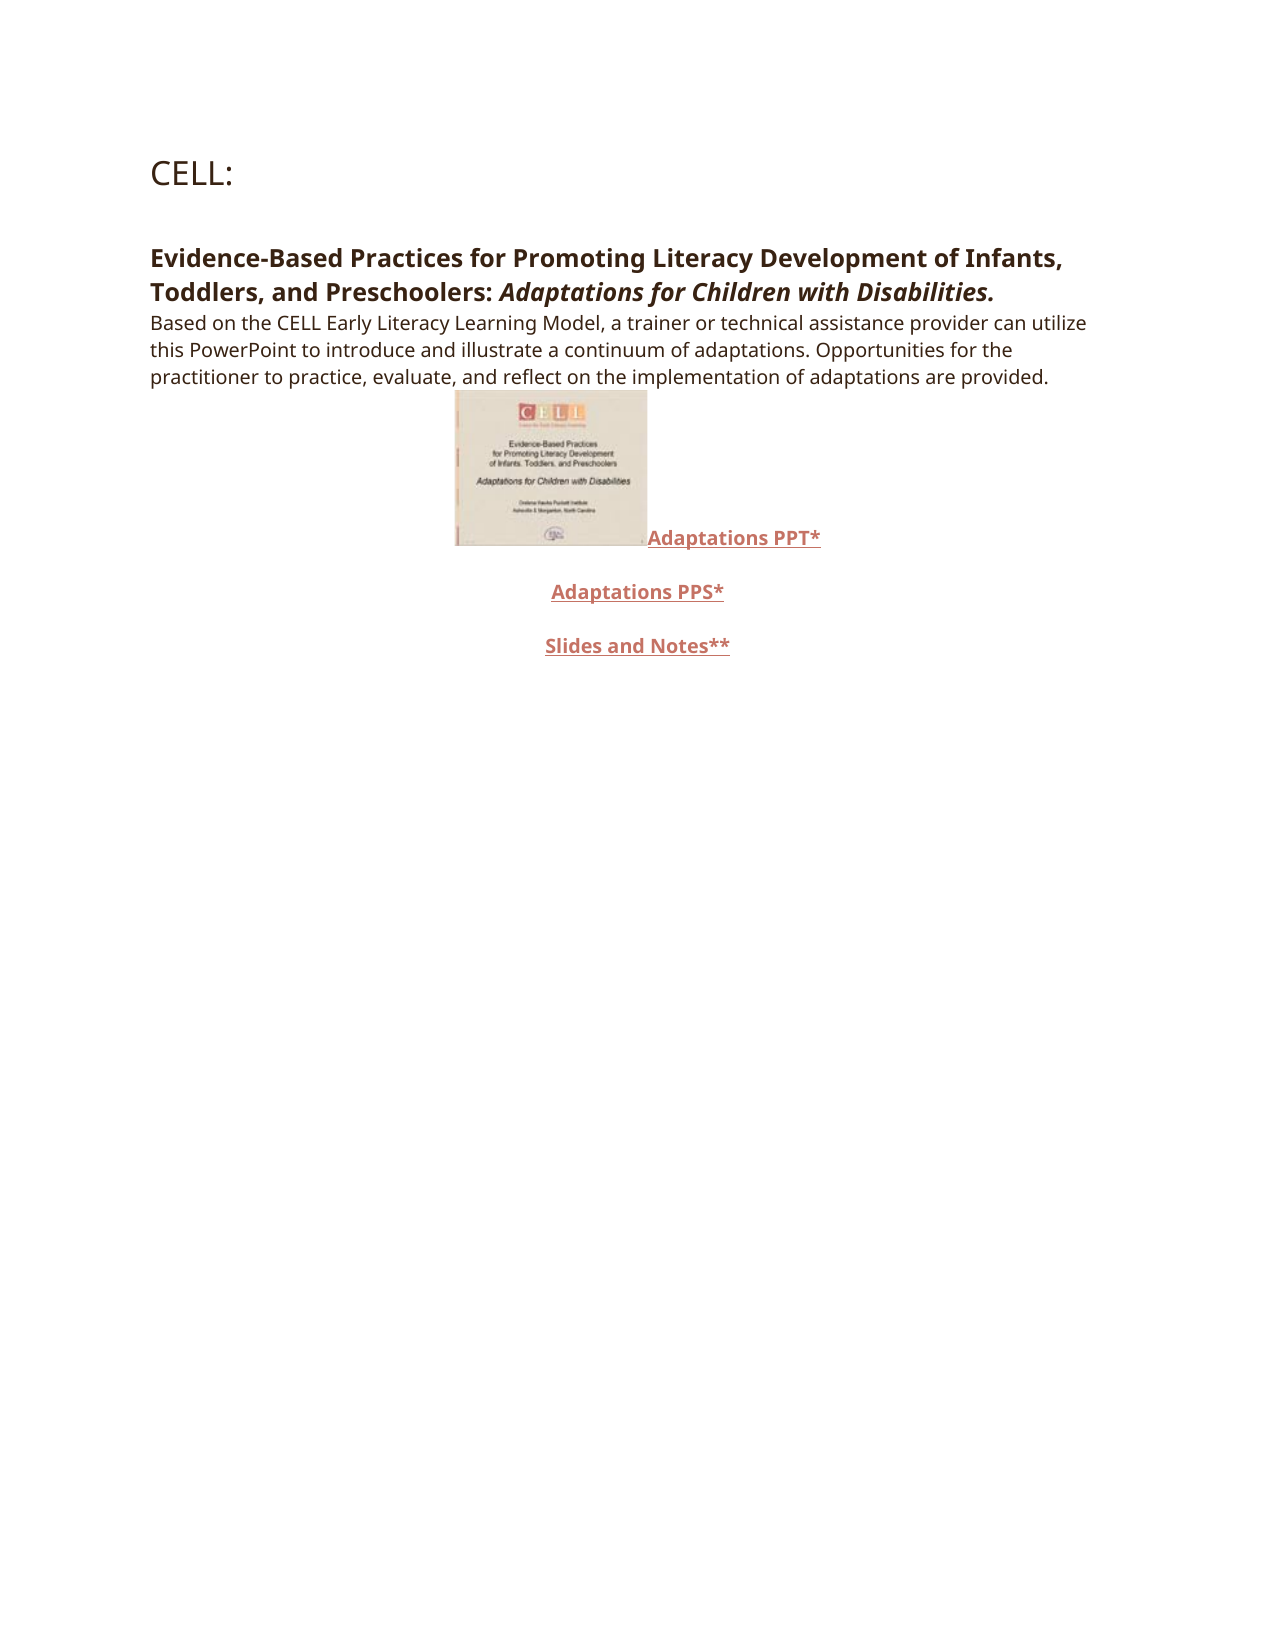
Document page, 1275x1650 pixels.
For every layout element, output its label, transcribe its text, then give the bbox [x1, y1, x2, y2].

text Evidence-Based Practices for Promoting Literacy Development of Infants, Toddlers, and Preschoolers: Adaptations for Children with Disabilities. Based on the CELL Early Literacy Learning Model, a trainer or technical assistance provider can utilize this PowerPoint to introduce and illustrate a continuum of adaptations. Opportunities for the practitioner to practice, evaluate, and reflect on the implementation of adaptations are provided. [150, 241, 1125, 390]
text Adaptations PPT* Adaptations PPS* Slides and Notes** [150, 390, 1125, 659]
text CELL: [150, 150, 1125, 195]
picture [454, 390, 648, 546]
